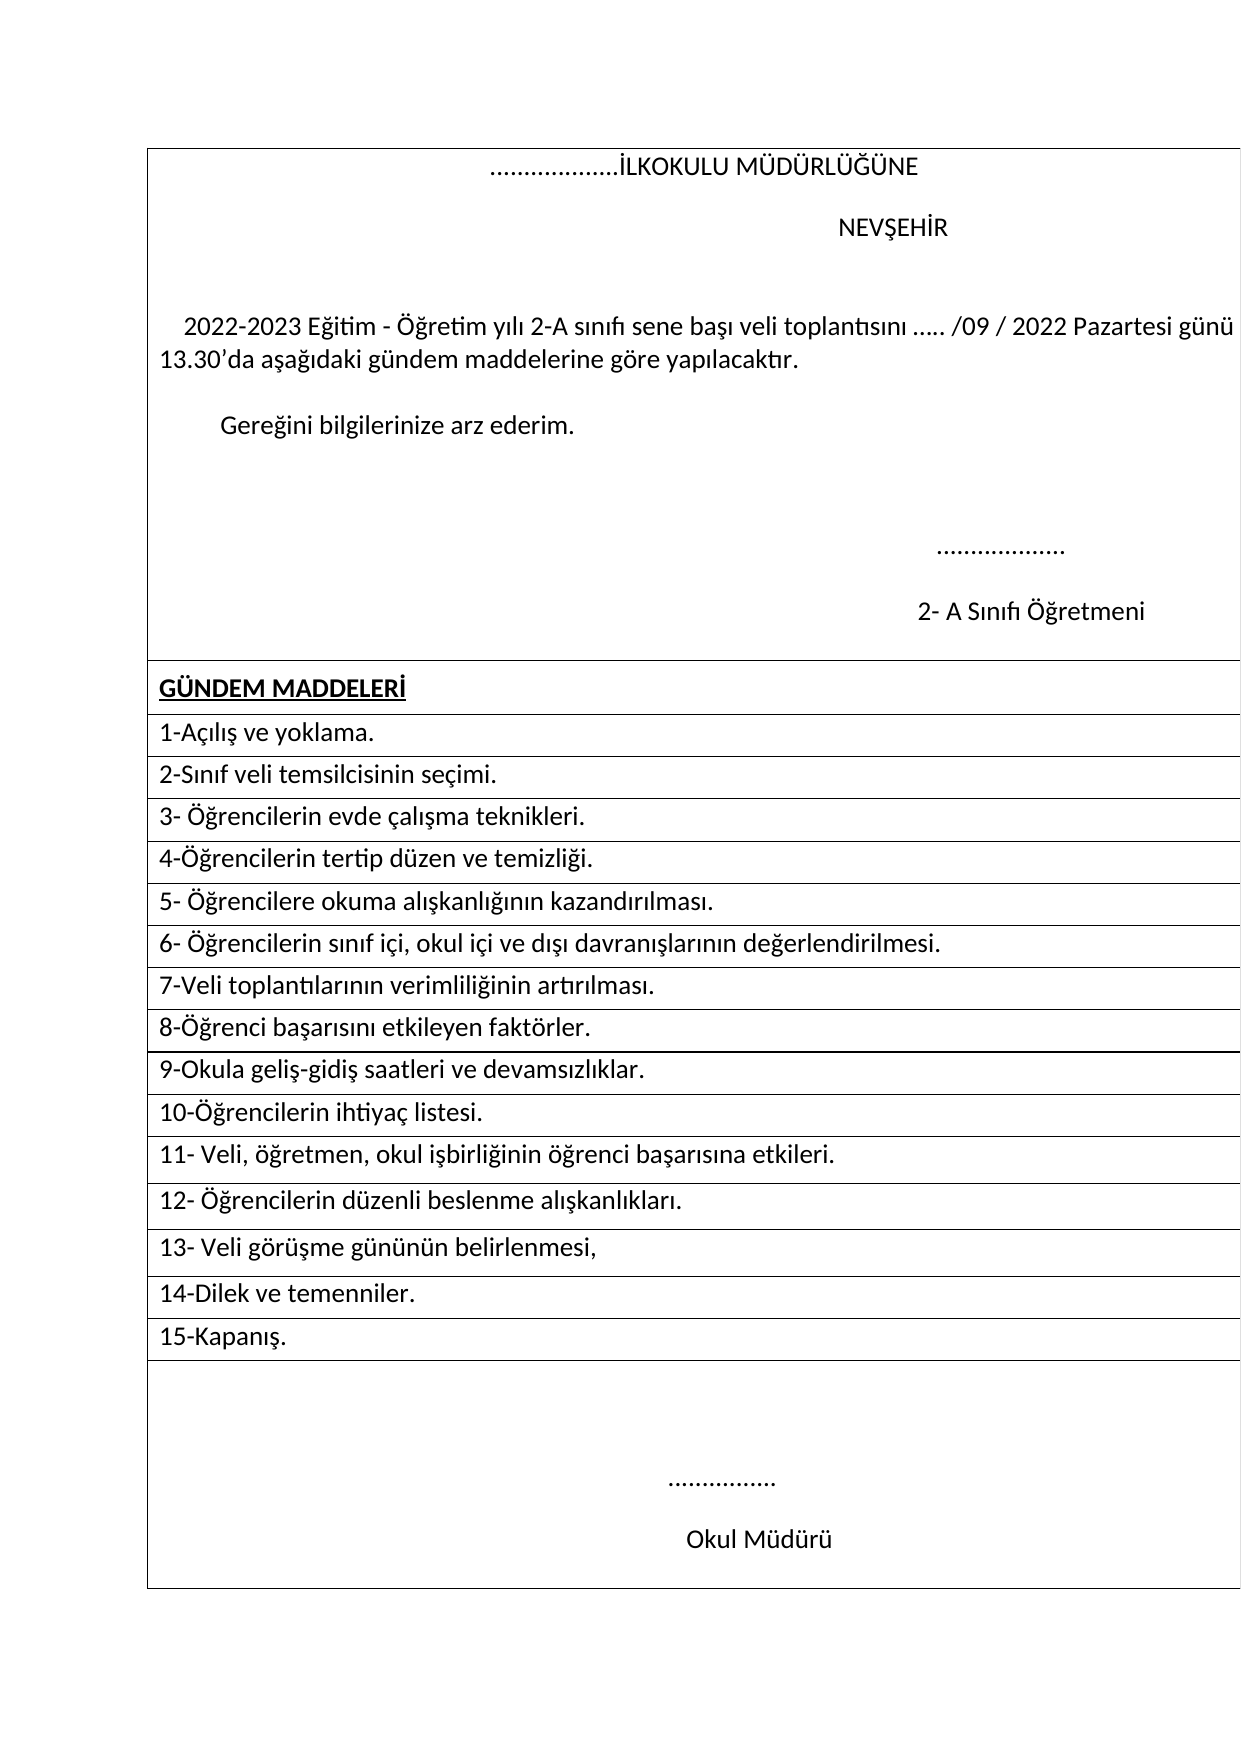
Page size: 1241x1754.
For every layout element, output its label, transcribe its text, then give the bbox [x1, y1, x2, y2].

table_cell 7-Veli toplantılarının verimliliğinin artırılması. [148, 968, 1240, 1009]
table_cell 11- Veli, öğretmen, okul işbirliğinin öğrenci başarısına etkileri. [148, 1137, 1240, 1182]
table_cell 13- Veli görüşme gününün belirlenmesi, [148, 1230, 1240, 1276]
table_cell 10-Öğrencilerin ihtiyaç listesi. [148, 1095, 1240, 1136]
table_cell 1-Açılış ve yoklama. [148, 715, 1240, 756]
table_cell 5- Öğrencilere okuma alışkanlığının kazandırılması. [148, 884, 1240, 925]
table_header ...................İLKOKULU MÜDÜRLÜĞÜNE NEVŞEHİR 2022-2023 Eğitim - Öğretim yılı 2-A sınıfı sene başı veli toplantısını ….. /09 / 2022 Pazartesi günü saat 13.30’da aşağıdaki gündem maddelerine göre yapılacaktır. Gereğini bilgilerinize arz ederim. ................... 2- A Sınıfı Öğretmeni [148, 149, 1240, 660]
table_cell 14-Dilek ve temenniler. [148, 1277, 1240, 1318]
table_cell 2-Sınıf veli temsilcisinin seçimi. [148, 757, 1240, 798]
table_cell 9-Okula geliş-gidiş saatleri ve devamsızlıklar. [148, 1053, 1240, 1094]
table_cell 4-Öğrencilerin tertip düzen ve temizliği. [148, 842, 1240, 883]
table_cell 12- Öğrencilerin düzenli beslenme alışkanlıkları. [148, 1184, 1240, 1229]
table_cell GÜNDEM MADDELERİ [148, 661, 1240, 714]
table_cell 8-Öğrenci başarısını etkileyen faktörler. [148, 1010, 1240, 1051]
table_cell 3- Öğrencilerin evde çalışma teknikleri. [148, 799, 1240, 841]
table_cell 15-Kapanış. [148, 1319, 1240, 1360]
table_cell 6- Öğrencilerin sınıf içi, okul içi ve dışı davranışlarının değerlendirilmesi. [148, 926, 1240, 967]
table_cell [148, 1361, 1240, 1588]
